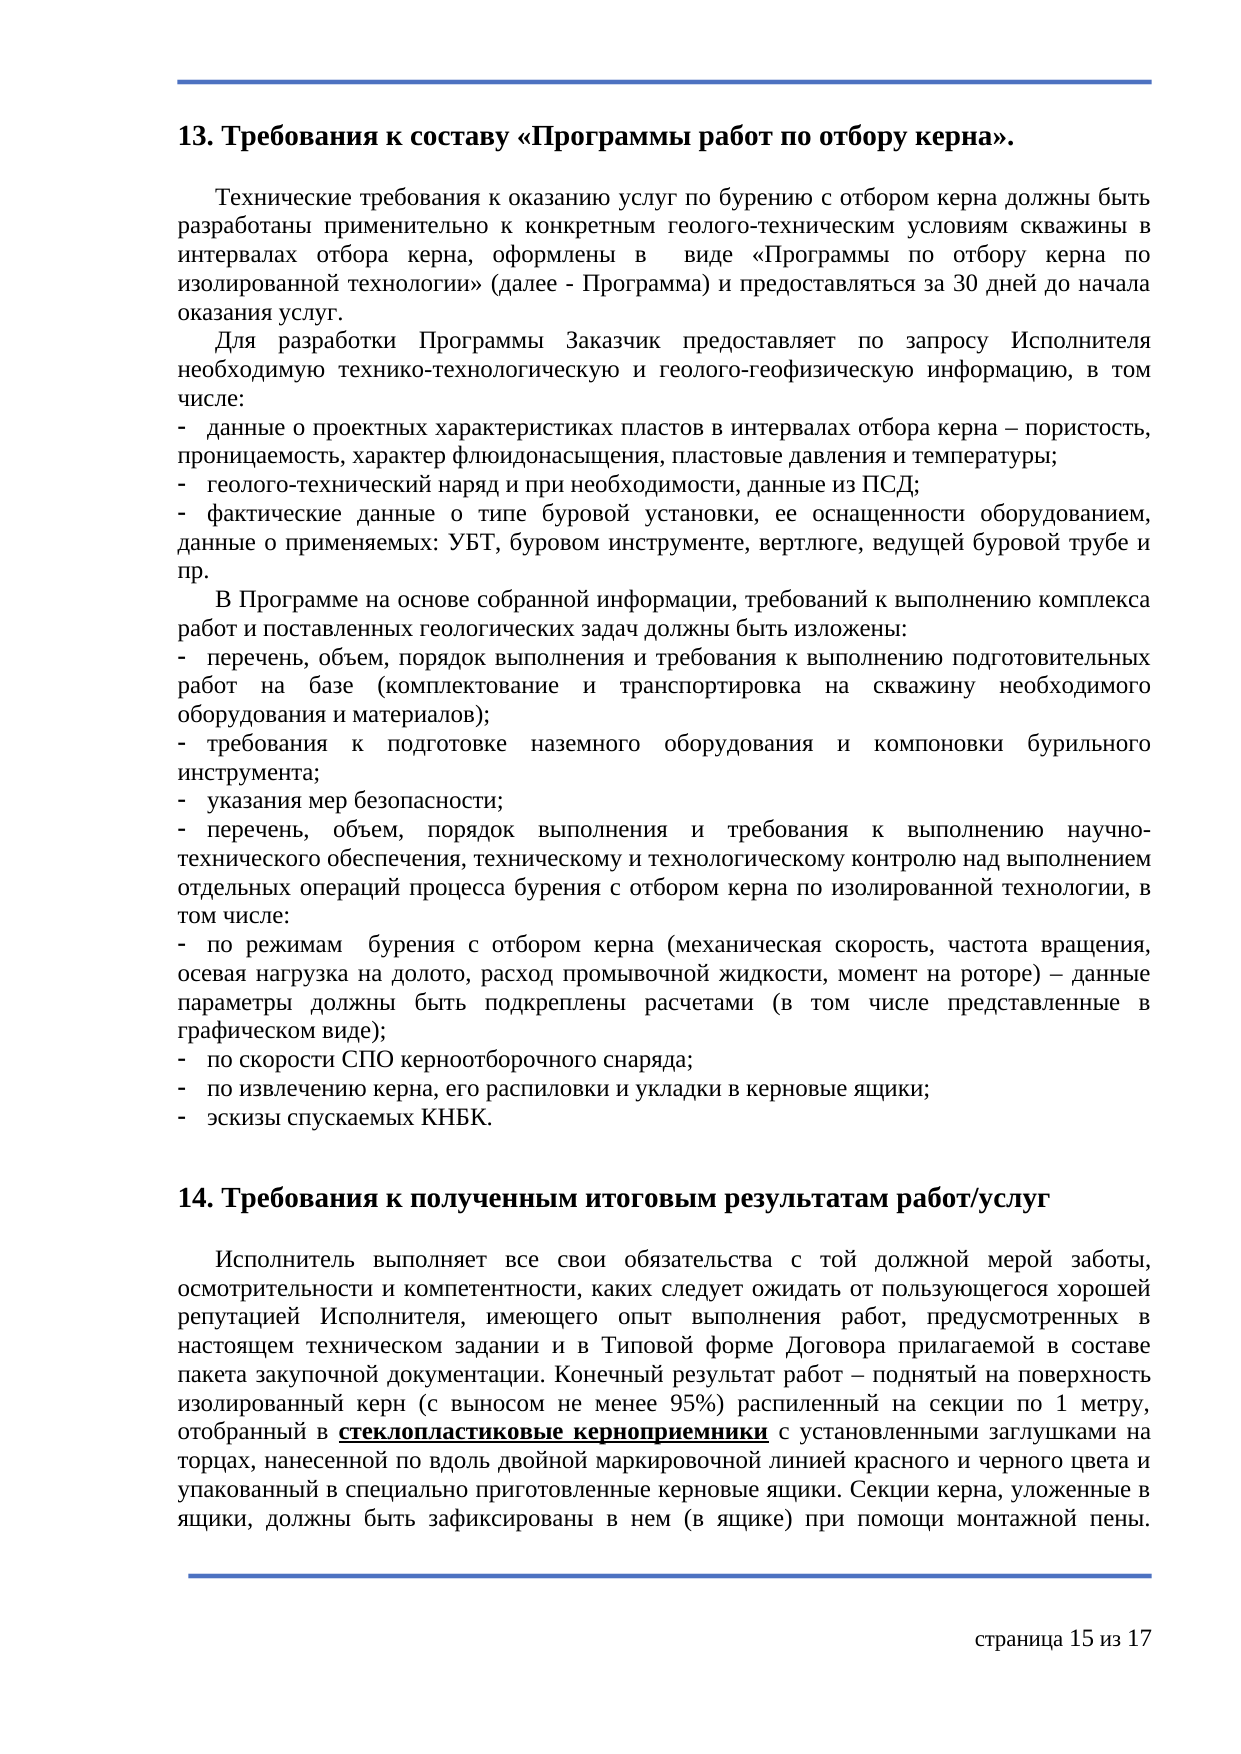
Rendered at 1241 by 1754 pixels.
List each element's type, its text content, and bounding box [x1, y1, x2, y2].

list по скорости СПО керноотборочного снаряда; [177, 1044, 1152, 1073]
list перечень, объем, порядок выполнения и требования к выполнению научно-технического обеспечения, техническому и технологическому контролю над выполнением отдельных операций процесса бурения с отбором керна по изолированной технологии, в том числе: [177, 814, 1152, 929]
list требования к подготовке наземного оборудования и компоновки бурильного инструмента; [177, 728, 1152, 785]
subtitle 13. Требования к составу «Программы работ по отбору керна». [177, 118, 1152, 152]
text Технические требования к оказанию услуг по бурению с отбором керна должны быть разработаны применительно к конкретным геолого-техническим условиям скважины в интервалах отбора керна, оформлены в виде «Программы по отбору керна по изолированной технологии» (далее - Программа) и предоставляться за 30 дней до начала оказания услуг. [177, 182, 1152, 325]
list фактические данные о типе буровой установки, ее оснащенности оборудованием, данные о применяемых: УБТ, буровом инструменте, вертлюге, ведущей буровой трубе и пр. [177, 498, 1152, 584]
list данные о проектных характеристиках пластов в интервалах отбора керна – пористость, проницаемость, характер флюидонасыщения, пластовые давления и температуры; [177, 412, 1152, 469]
list по режимам бурения с отбором керна (механическая скорость, частота вращения, осевая нагрузка на долото, расход промывочной жидкости, момент на роторе) – данные параметры должны быть подкреплены расчетами (в том числе представленные в графическом виде); [177, 929, 1152, 1044]
list перечень, объем, порядок выполнения и требования к выполнению подготовительных работ на базе (комплектование и транспортировка на скважину необходимого оборудования и материалов); [177, 642, 1152, 728]
list эскизы спускаемых КНБК. [177, 1102, 1152, 1130]
list геолого-технический наряд и при необходимости, данные из ПСД; [177, 469, 1152, 498]
text Для разработки Программы Заказчик предоставляет по запросу Исполнителя необходимую технико-технологическую и геолого-геофизическую информацию, в том числе: [177, 325, 1152, 412]
text В Программе на основе собранной информации, требований к выполнению комплекса работ и поставленных геологических задач должны быть изложены: [177, 584, 1152, 642]
list указания мер безопасности; [177, 785, 1152, 814]
subtitle 14. Требования к полученным итоговым результатам работ/услуг [177, 1180, 1152, 1214]
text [177, 1244, 1152, 1532]
list по извлечению керна, его распиловки и укладки в керновые ящики; [177, 1073, 1152, 1102]
